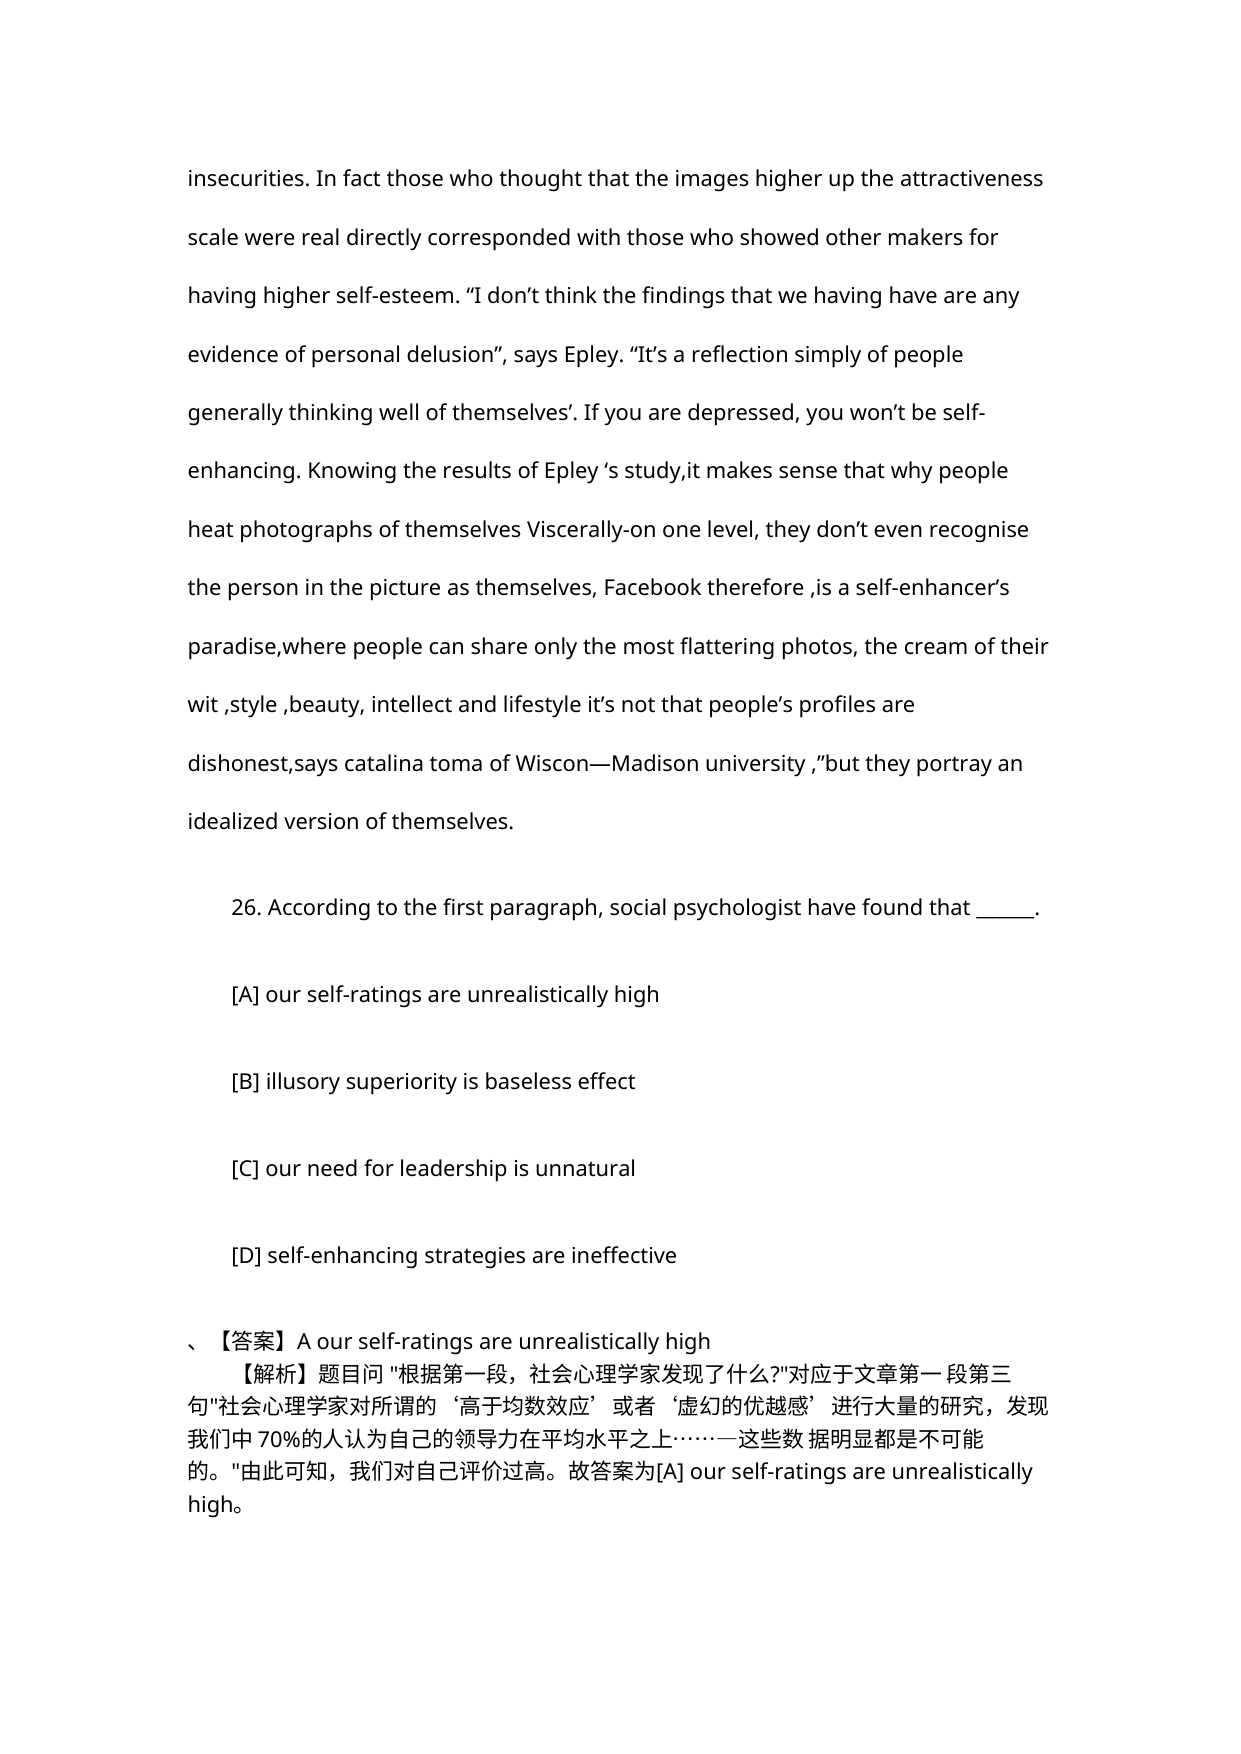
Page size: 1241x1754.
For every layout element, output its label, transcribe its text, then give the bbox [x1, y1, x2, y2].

text 26. According to the first paragraph, social psychologist have found that ______. [187, 890, 1053, 923]
text 、【答案】A our self-ratings are unrealistically high [187, 1324, 1053, 1356]
text [C] our need for leadership is unnatural [187, 1151, 1053, 1184]
text [D] self-enhancing strategies are ineffective [187, 1238, 1053, 1271]
text [A] our self-ratings are unrealistically high [187, 977, 1053, 1010]
text [B] illusory superiority is baseless effect [187, 1064, 1053, 1097]
text 【解析】题目问 "根据第一段，社会心理学家发现了什么?"对应于文章第一 段第三句"社会心理学家对所谓的‘高于均数效应’或者‘虚幻的优越感’进行大量的研究，发现我们中70%的人认为自己的领导力在平均水平之上……—这些数 据明显都是不可能的。"由此可知，我们对自己评价过高。故答案为[A] our self-ratings are unrealistically high。 [187, 1356, 1053, 1519]
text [187, 162, 1053, 837]
